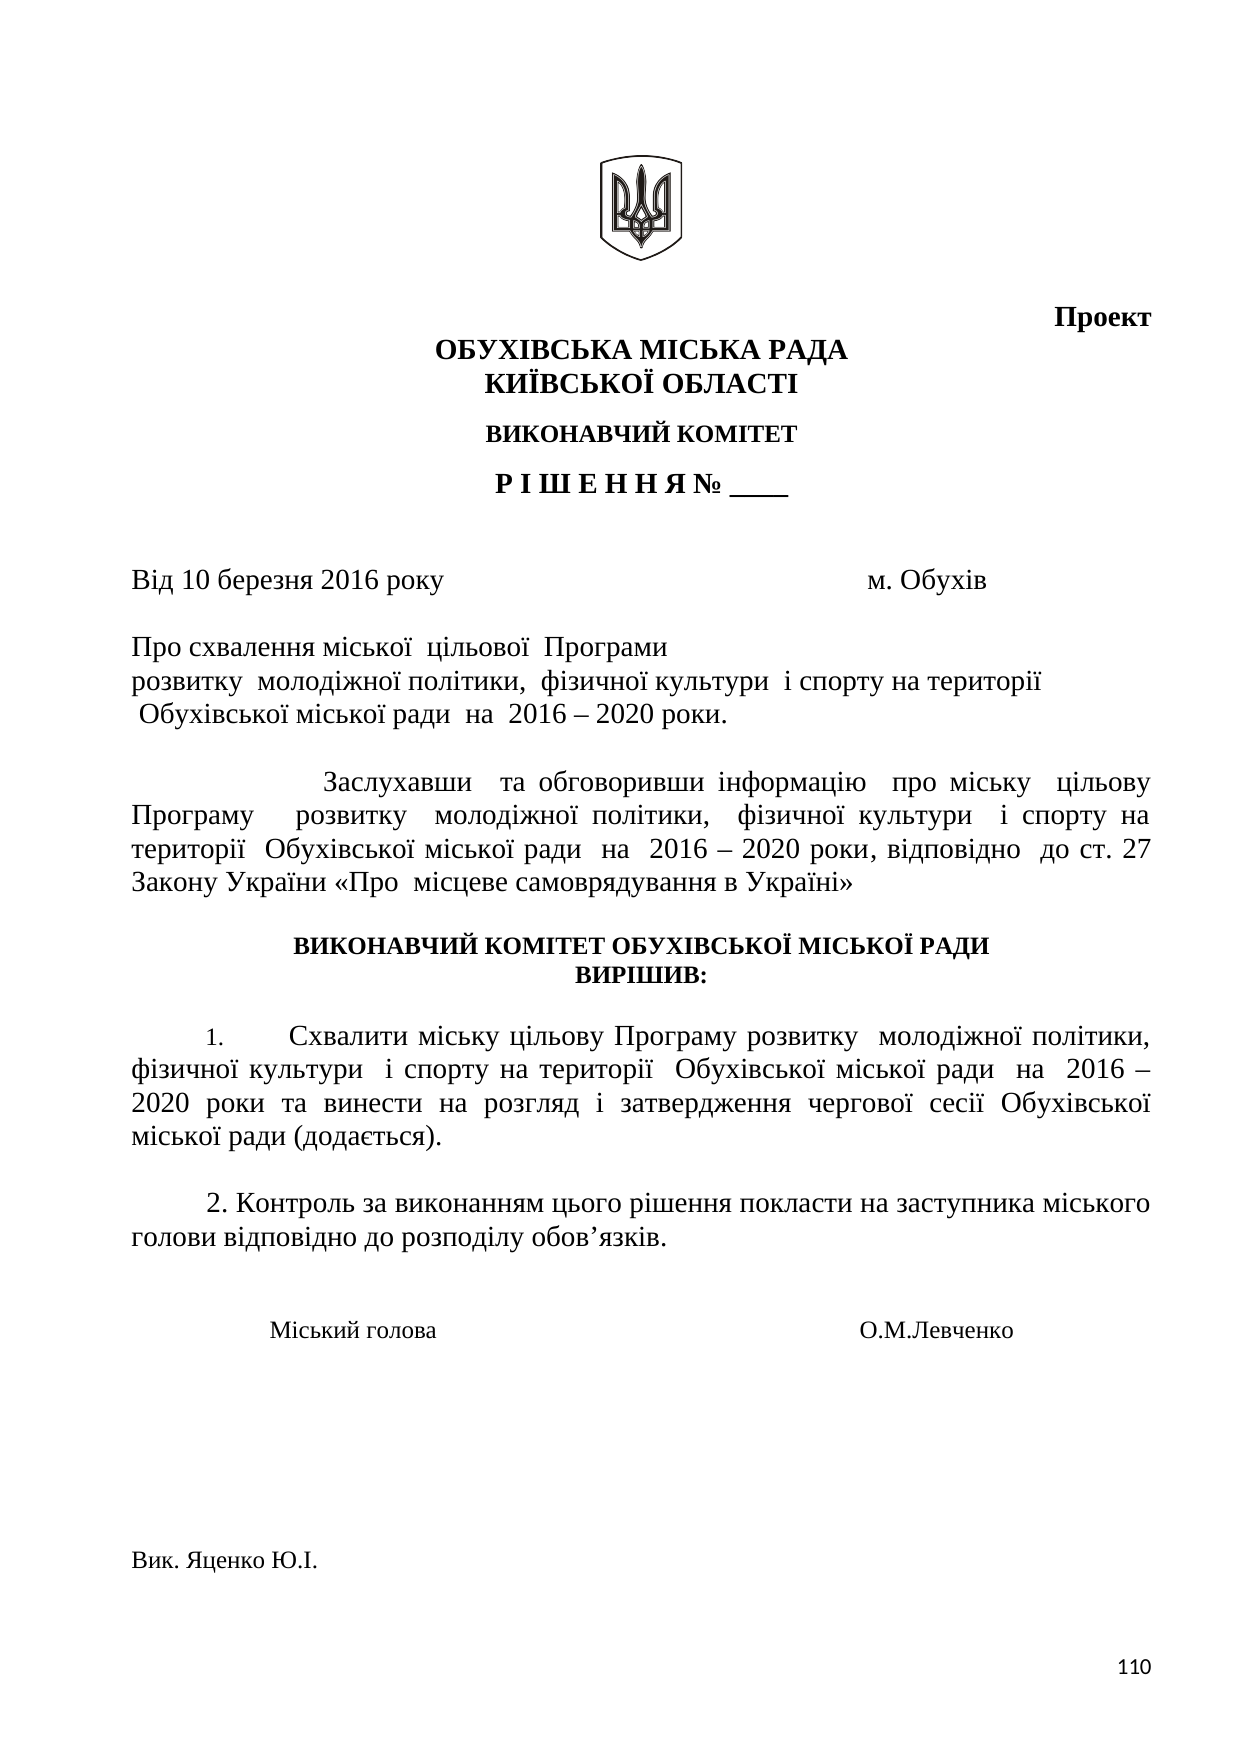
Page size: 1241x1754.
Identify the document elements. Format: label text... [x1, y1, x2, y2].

list Схвалити міську цільову Програму розвитку молодіжної політики, фізичної культури і спорту на території Обухівської міської ради на 2016 – 2020 роки та винести на розгляд і затвердження чергової сесії Обухівської міської ради (додається). [131, 1018, 1152, 1152]
text Обухівської міської ради на 2016 – 2020 роки. [131, 697, 1152, 730]
text Від 10 березня 2016 року м. Обухів [131, 562, 1152, 596]
text розвитку молодіжної політики, фізичної культури і спорту на території [131, 663, 1152, 697]
text Р І Ш Е Н Н Я № ____ [131, 467, 1152, 500]
text Міський голова О.М.Левченко [131, 1315, 1152, 1343]
text ВИРІШИВ: [131, 960, 1152, 989]
subtitle ОБУХІВСЬКА МІСЬКА РАДА [131, 332, 1152, 366]
text Заслухавши та обговоривши інформацію про міську цільову Програму розвитку молодіжної політики, фізичної культури і спорту на території Обухівської міської ради на 2016 – 2020 роки, відповідно до ст. 27 Закону України «Про місцеве самоврядування в Україні» [131, 764, 1152, 898]
text ВИКОНАВЧИЙ КОМІТЕТ ОБУХІВСЬКОЇ МІСЬКОЇ РАДИ [131, 931, 1152, 960]
text ВИКОНАВЧИЙ КОМІТЕТ [131, 419, 1152, 447]
text Проект [131, 118, 1152, 332]
text Про схвалення міської цільової Програми [131, 629, 1152, 663]
text 2. Контроль за виконанням цього рішення покласти на заступника міського голови відповідно до розподілу обов’язків. [131, 1185, 1152, 1252]
text Вик. Яценко Ю.І. [131, 1545, 1152, 1573]
subtitle КИЇВСЬКОЇ ОБЛАСТІ [131, 366, 1152, 399]
